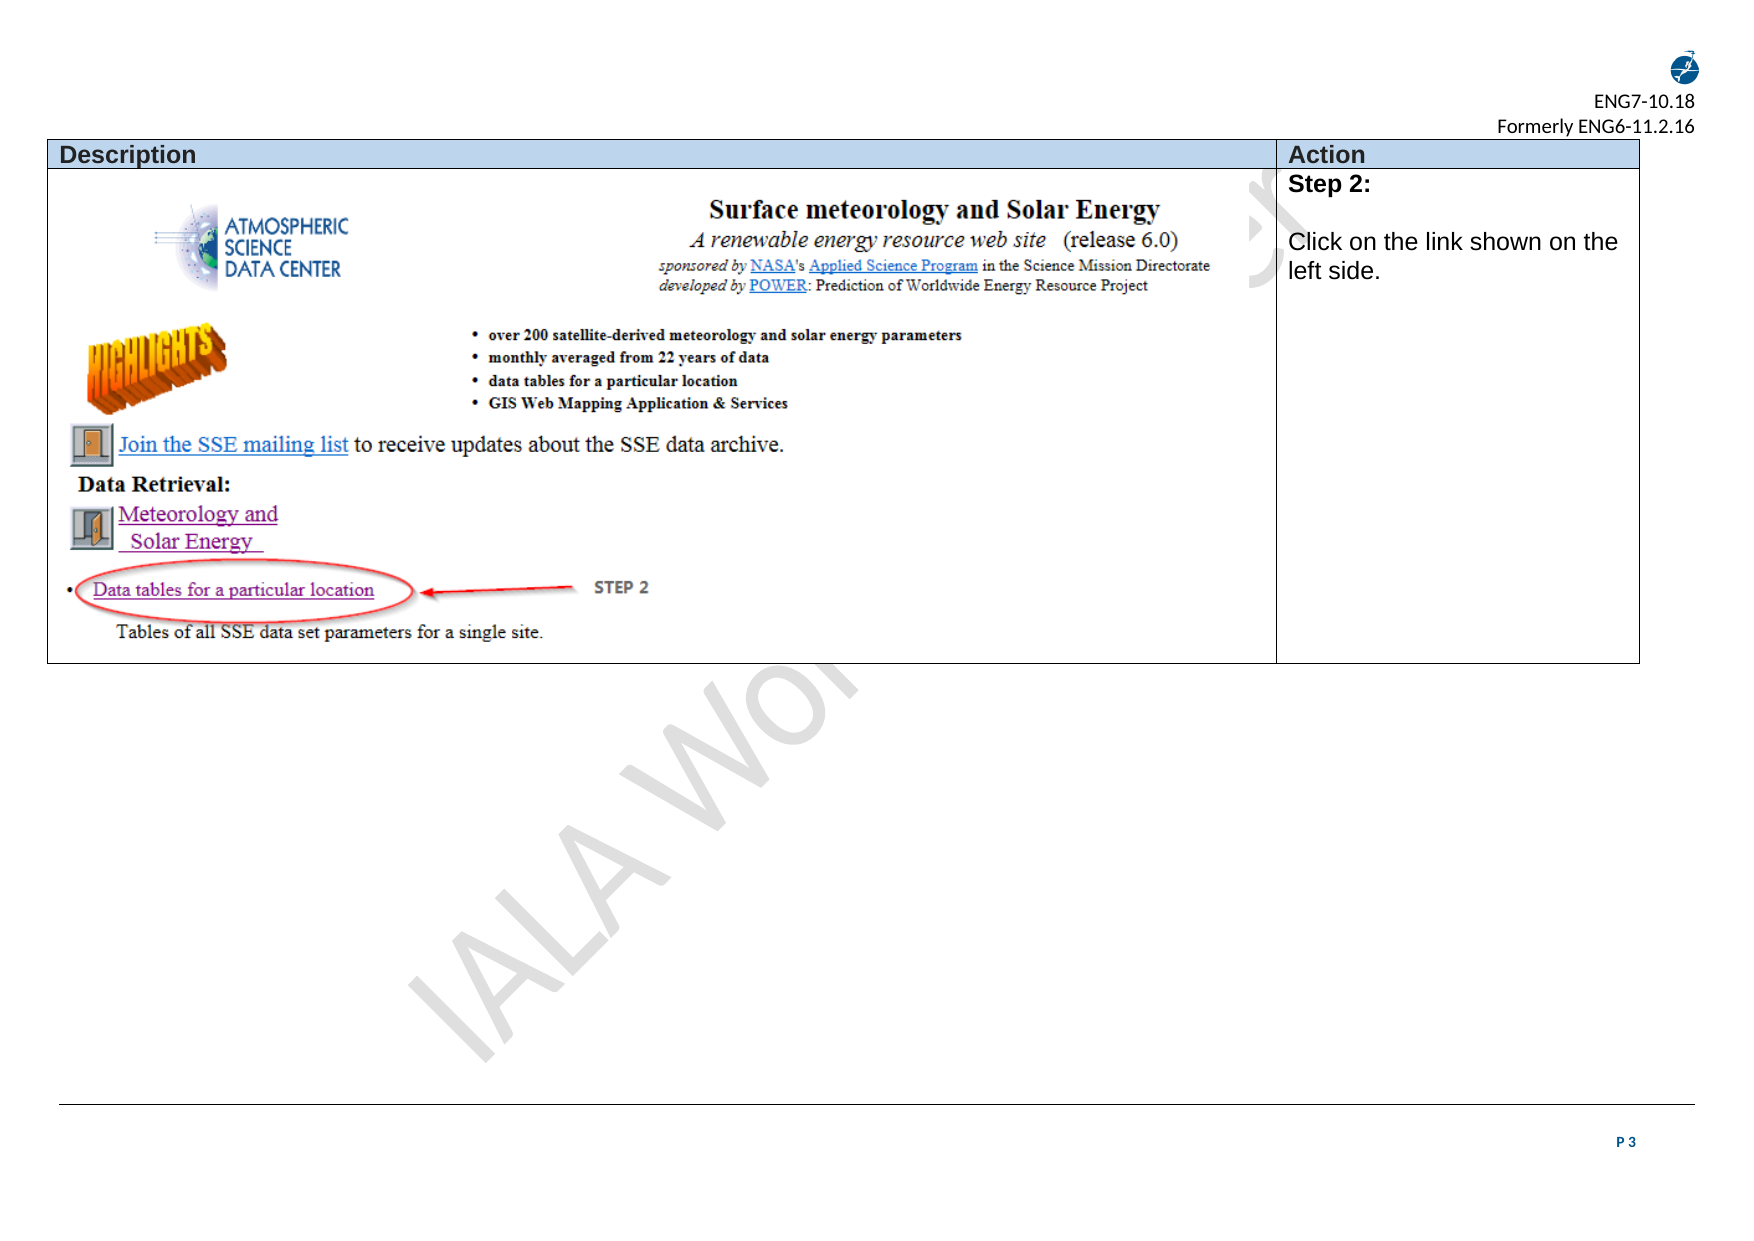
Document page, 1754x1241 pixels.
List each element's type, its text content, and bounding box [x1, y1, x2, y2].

table_header Description [48, 140, 1276, 168]
picture [59, 169, 1250, 663]
table_cell Step 2: Click on the link shown on the left side. [1277, 169, 1639, 663]
table_header Action [1277, 140, 1639, 168]
table_cell [48, 169, 59, 663]
table_cell [1250, 169, 1276, 663]
picture [1639, 0, 1754, 119]
